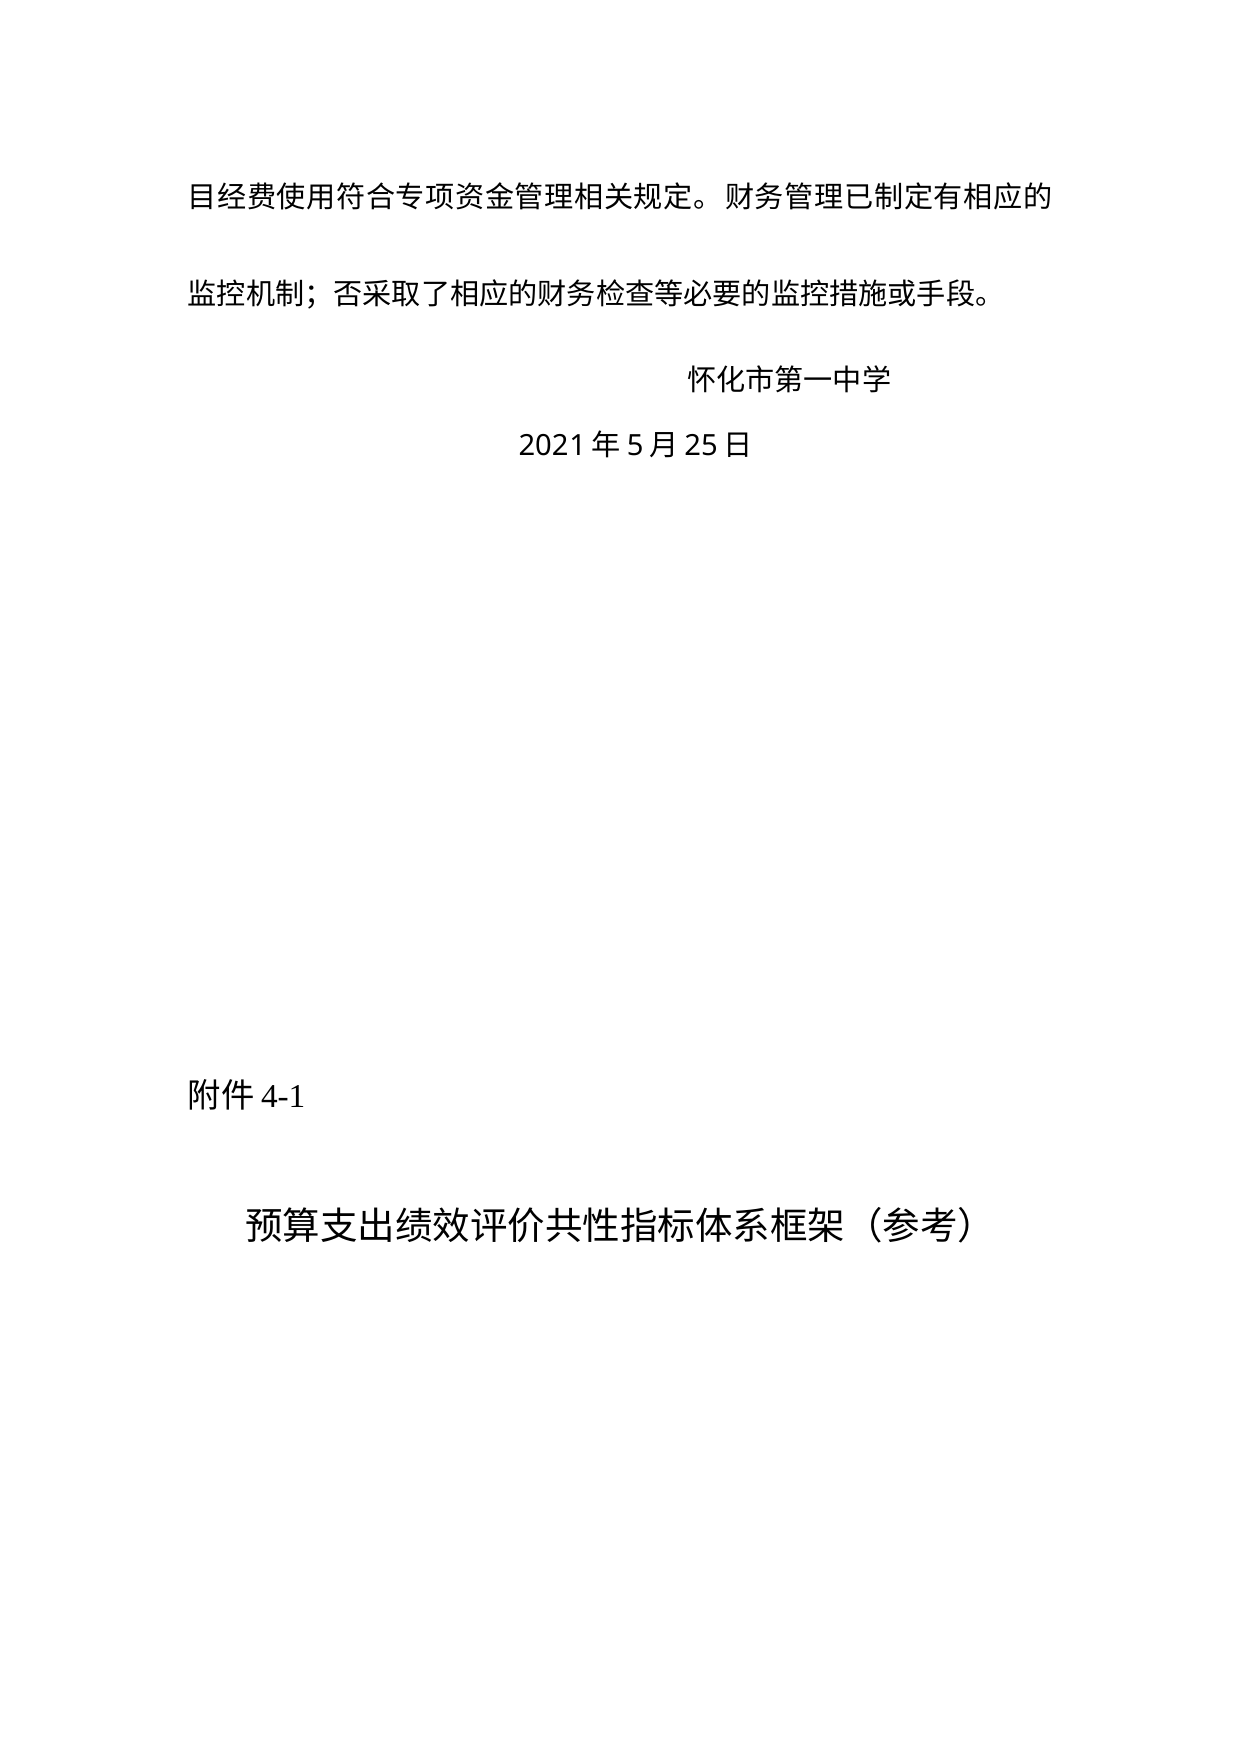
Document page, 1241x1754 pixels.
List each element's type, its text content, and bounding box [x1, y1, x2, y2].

text 2021年5月25日 [187, 411, 1053, 476]
text 附件4-1 [187, 1061, 1053, 1126]
text 怀化市第一中学 [187, 346, 1053, 411]
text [187, 162, 1053, 324]
text 预算支出绩效评价共性指标体系框架（参考） [187, 1191, 1053, 1256]
